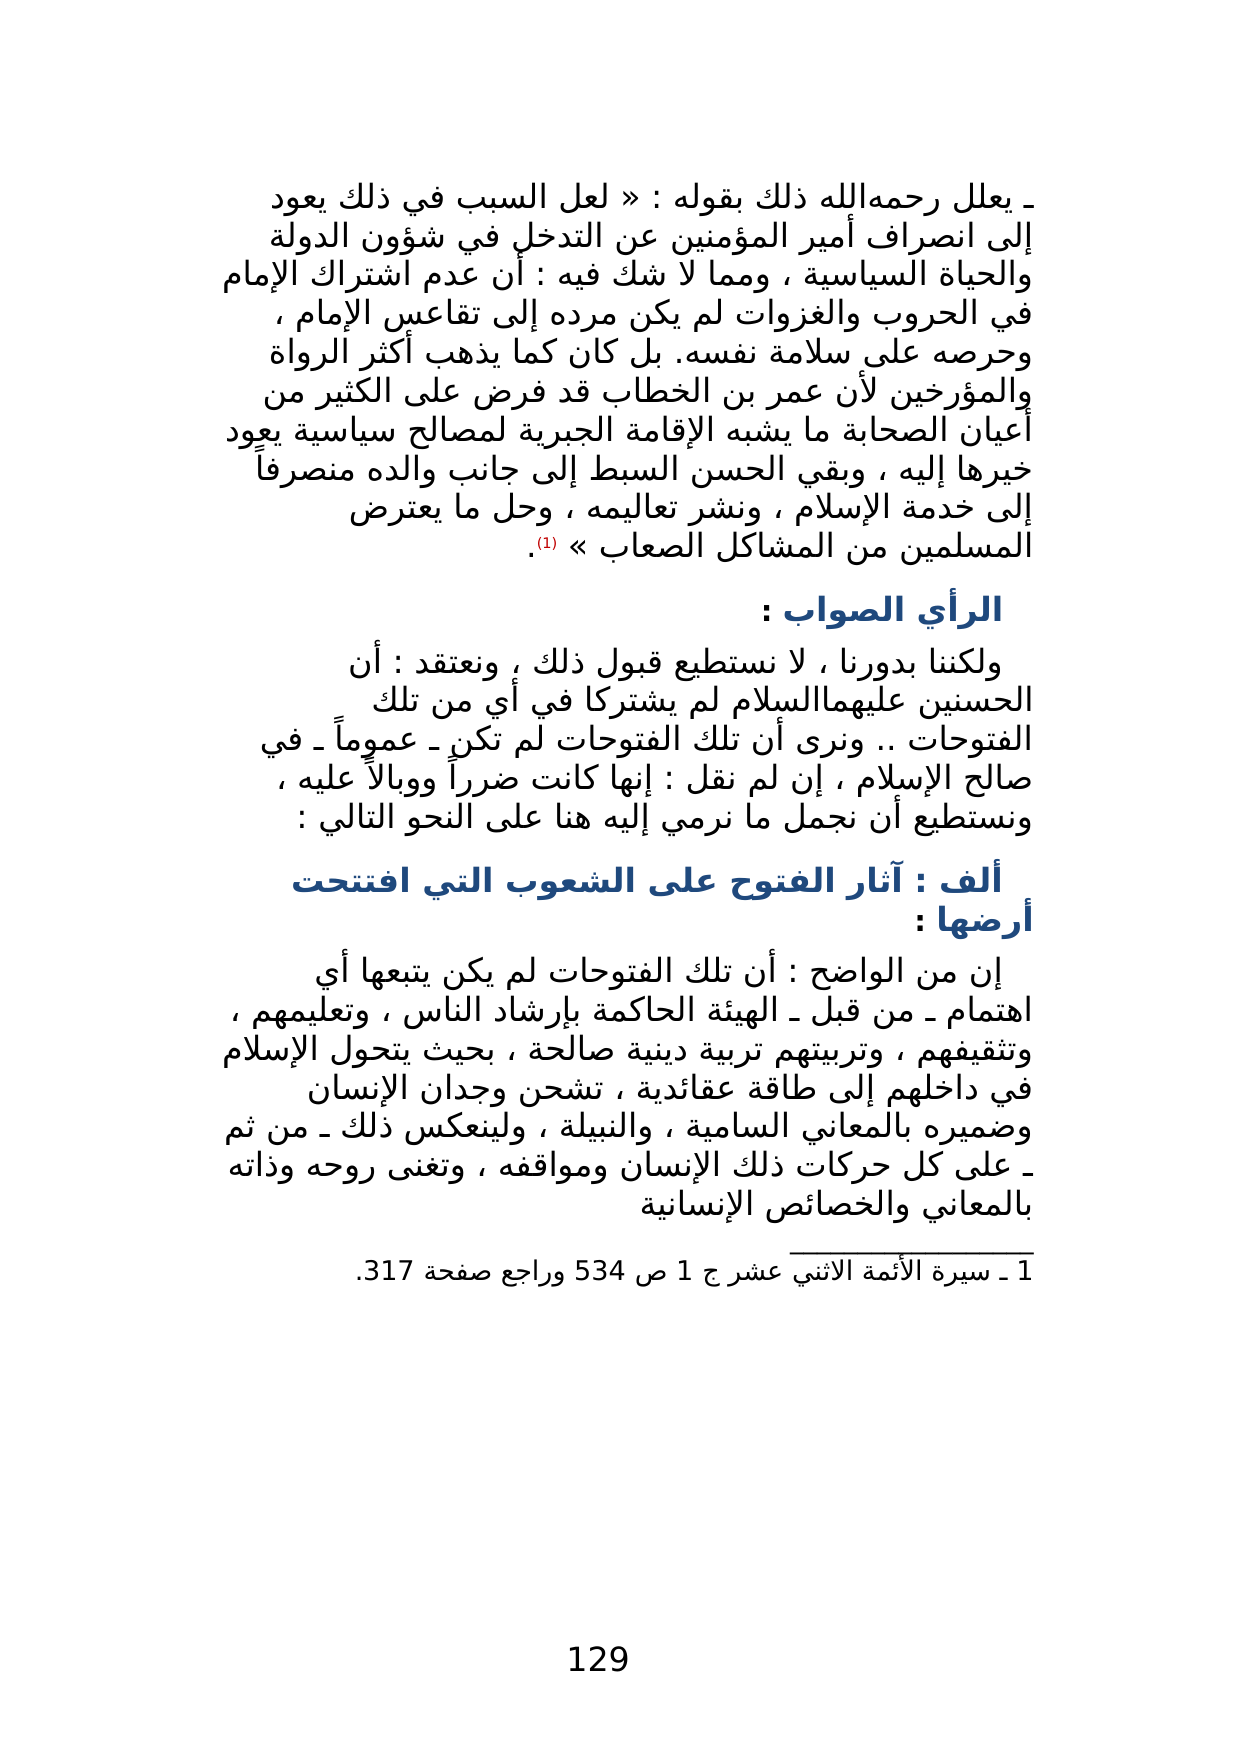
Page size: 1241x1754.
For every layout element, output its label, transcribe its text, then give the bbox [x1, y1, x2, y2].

text إن من الواضح : أن تلك الفتوحات لم يكن يتبعها أي اهتمام ـ من قبل ـ الهيئة الحاكمة بإرشاد الناس ، وتعليمهم ، وتثقيفهم ، وتربيتهم تربية دينية صالحة ، بحيث يتحول الإسلام في داخلهم إلى طاقة عقائدية ، تشحن وجدان الإنسان وضميره بالمعاني السامية ، والنبيلة ، ولينعكس ذلك ـ من ثم ـ على كل حركات ذلك الإنسان ومواقفه ، وتغنى روحه وذاته بالمعاني والخصائص الإنسانية [222, 952, 1033, 1223]
subtitle ألف : آثار الفتوح على الشعوب التي افتتحت أرضها : [222, 861, 1033, 939]
text __________________ 1 ـ سيرة الأئمة الاثني عشر ج 1 ص 534 وراجع صفحة 317. [222, 1223, 1033, 1287]
subtitle الرأي الصواب : [222, 591, 1033, 629]
text ـ يعلل رحمه‌الله ذلك بقوله : « لعل السبب في ذلك يعود إلى انصراف أمير المؤمنين عن التدخل في شؤون الدولة والحياة السياسية ، ومما لا شك فيه : أن عدم اشتراك الإمام في الحروب والغزوات لم يكن مرده إلى تقاعس الإمام ، وحرصه على سلامة نفسه. بل كان كما يذهب أكثر الرواة والمؤرخين لأن عمر بن الخطاب قد فرض على الكثير من أعيان الصحابة ما يشبه الإقامة الجبرية لمصالح سياسية يعود خيرها إليه ، وبقي الحسن السبط إلى جانب والده منصرفاً إلى خدمة الإسلام ، ونشر تعاليمه ، وحل ما يعترض المسلمين من المشاكل الصعاب » (1). [222, 177, 1033, 566]
text ولكننا بدورنا ، لا نستطيع قبول ذلك ، ونعتقد : أن الحسنين عليهما‌السلام لم يشتركا في أي من تلك الفتوحات .. ونرى أن تلك الفتوحات لم تكن ـ عموماً ـ في صالح الإسلام ، إن لم نقل : إنها كانت ضرراً ووبالاً عليه ، ونستطيع أن نجمل ما نرمي إليه هنا على النحو التالي : [222, 642, 1033, 836]
